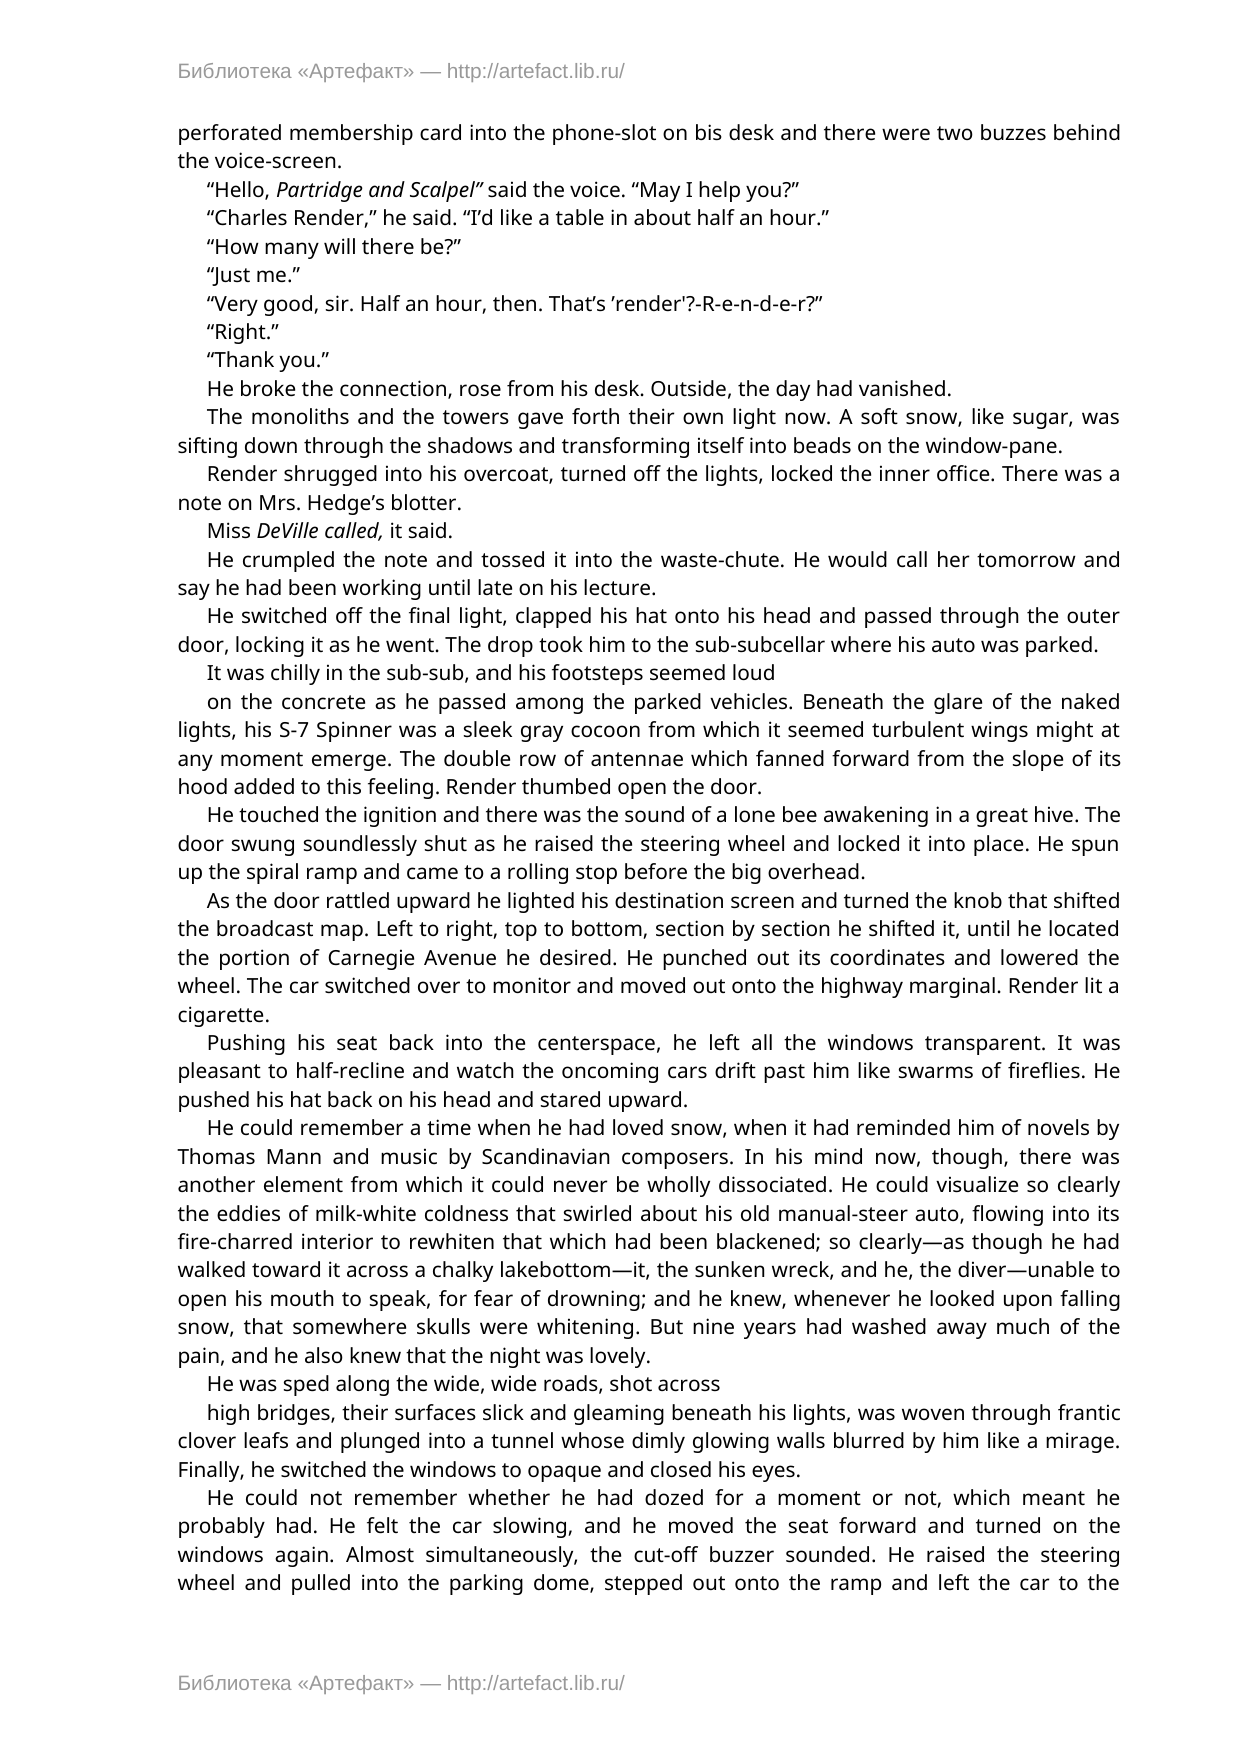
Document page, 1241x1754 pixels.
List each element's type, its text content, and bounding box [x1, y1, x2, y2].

text “Thank you.” [177, 346, 1122, 374]
text He crumpled the note and tossed it into the waste-chute. He would call her tomorrow and say he had been working until late on his lecture. [177, 545, 1122, 602]
text “Charles Render,” he said. “I’d like a table in about half an hour.” [177, 203, 1122, 232]
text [177, 1483, 1122, 1597]
text As the door rattled upward he lighted his destination screen and turned the knob that shifted the broadcast map. Left to right, top to bottom, section by section he shifted it, until he located the portion of Carnegie Avenue he desired. He punched out its coordinates and lowered the wheel. The car switched over to monitor and moved out onto the highway marginal. Render lit a cigarette. [177, 886, 1122, 1028]
text He could remember a time when he had loved snow, when it had reminded him of novels by Thomas Mann and music by Scandinavian composers. In his mind now, though, there was another element from which it could never be wholly dissociated. He could visualize so clearly the eddies of milk-white coldness that swirled about his old manual-steer auto, flowing into its fire-charred interior to rewhiten that which had been blackened; so clearly—as though he had walked toward it across a chalky lakebottom—it, the sunken wreck, and he, the diver—unable to open his mouth to speak, for fear of drowning; and he knew, whenever he looked upon falling snow, that somewhere skulls were whitening. But nine years had washed away much of the pain, and he also knew that the night was lovely. [177, 1113, 1122, 1369]
text The monoliths and the towers gave forth their own light now. A soft snow, like sugar, was sifting down through the shadows and transforming itself into beads on the window-pane. [177, 402, 1122, 459]
text He touched the ignition and there was the sound of a lone bee awakening in a great hive. The door swung soundlessly shut as he raised the steering wheel and locked it into place. He spun up the spiral ramp and came to a rolling stop before the big overhead. [177, 801, 1122, 886]
text Miss DeVille called, it said. [177, 516, 1122, 545]
text on the concrete as he passed among the parked vehicles. Beneath the glare of the naked lights, his S-7 Spinner was a sleek gray cocoon from which it seemed turbulent wings might at any moment emerge. The double row of antennae which fanned forward from the slope of its hood added to this feeling. Render thumbed open the door. [177, 687, 1122, 801]
text It was chilly in the sub-sub, and his footsteps seemed loud [177, 658, 1122, 687]
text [177, 118, 1122, 175]
text He was sped along the wide, wide roads, shot across [177, 1369, 1122, 1398]
text “Hello, Partridge and Scalpel” said the voice. “May I help you?” [177, 175, 1122, 203]
text “Right.” [177, 317, 1122, 346]
text “How many will there be?” [177, 232, 1122, 260]
text high bridges, their surfaces slick and gleaming beneath his lights, was woven through frantic clover leafs and plunged into a tunnel whose dimly glowing walls blurred by him like a mirage. Finally, he switched the windows to opaque and closed his eyes. [177, 1398, 1122, 1483]
text He switched off the final light, clapped his hat onto his head and passed through the outer door, locking it as he went. The drop took him to the sub-subcellar where his auto was parked. [177, 602, 1122, 658]
text Render shrugged into his overcoat, turned off the lights, locked the inner office. There was a note on Mrs. Hedge’s blotter. [177, 459, 1122, 516]
text Pushing his seat back into the centerspace, he left all the windows transparent. It was pleasant to half-recline and watch the oncoming cars drift past him like swarms of fireflies. He pushed his hat back on his head and stared upward. [177, 1028, 1122, 1113]
text “Just me.” [177, 260, 1122, 289]
text He broke the connection, rose from his desk. Outside, the day had vanished. [177, 374, 1122, 402]
text “Very good, sir. Half an hour, then. That’s ’render'?-R-e-n-d-e-r?” [177, 289, 1122, 317]
